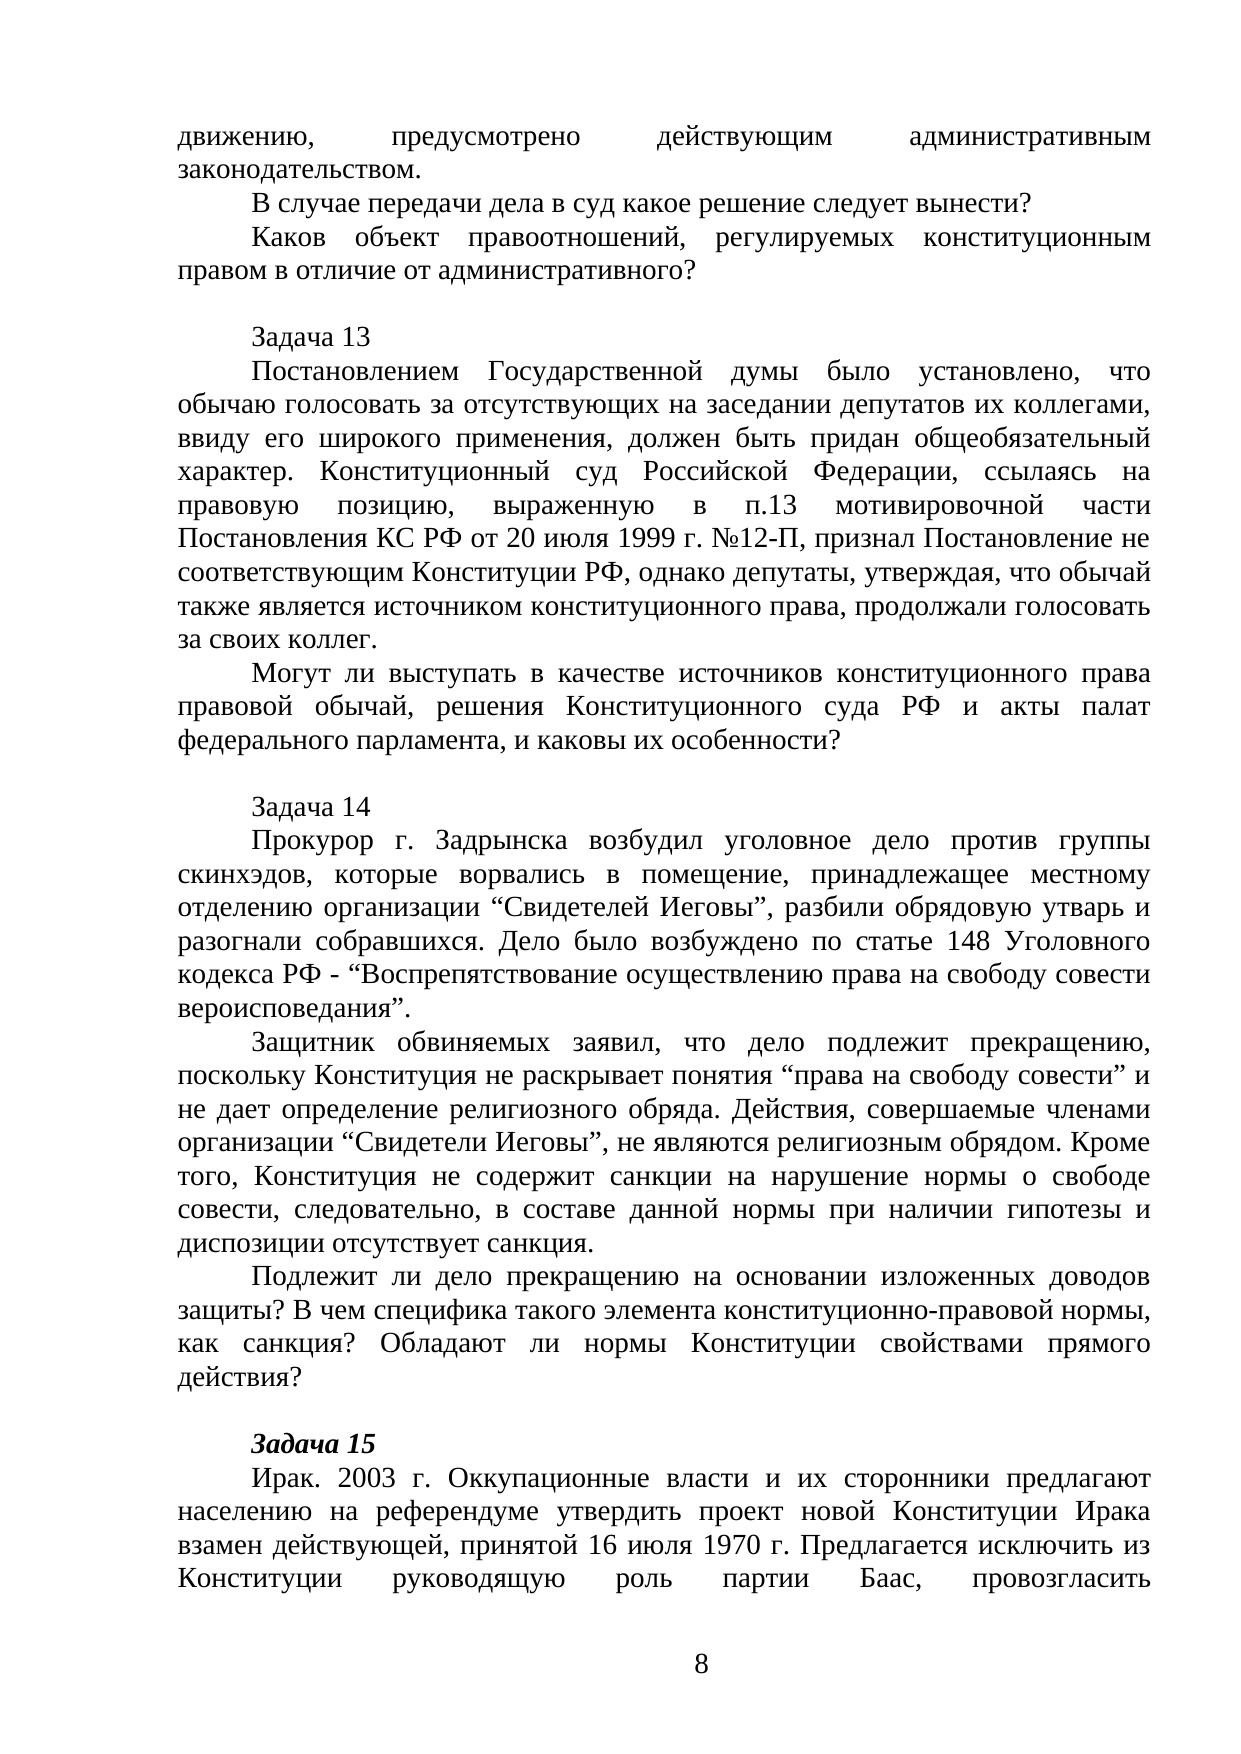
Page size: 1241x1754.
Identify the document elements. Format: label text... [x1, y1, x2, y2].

text Подлежит ли дело прекращению на основании изложенных доводов защиты? В чем специфика такого элемента конституционно-правовой нормы, как санкция? Обладают ли нормы Конституции свойствами прямого действия? [177, 1258, 1152, 1393]
text Каков объект правоотношений, регулируемых конституционным правом в отличие от административного? [177, 219, 1152, 286]
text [177, 118, 1152, 185]
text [177, 1460, 1152, 1594]
text Защитник обвиняемых заявил, что дело подлежит прекращению, поскольку Конституция не раскрывает понятия “права на свободу совести” и не дает определение религиозного обряда. Действия, совершаемые членами организации “Свидетели Иеговы”, не являются религиозным обрядом. Кроме того, Конституция не содержит санкции на нарушение нормы о свободе совести, следовательно, в составе данной нормы при наличии гипотезы и диспозиции отсутствует санкция. [177, 1024, 1152, 1258]
text Постановлением Государственной думы было установлено, что обычаю голосовать за отсутствующих на заседании депутатов их коллегами, ввиду его широкого применения, должен быть придан общеобязательный характер. Конституционный суд Российской Федерации, ссылаясь на правовую позицию, выраженную в п.13 мотивировочной части Постановления КС РФ от 20 июля 1999 г. №12-П, признал Постановление не соответствующим Конституции РФ, однако депутаты, утверждая, что обычай также является источником конституционного права, продолжали голосовать за своих коллег. [177, 353, 1152, 655]
text Задача 15 [177, 1426, 1152, 1460]
text Могут ли выступать в качестве источников конституционного права правовой обычай, решения Конституционного суда РФ и акты палат федерального парламента, и каковы их особенности? [177, 655, 1152, 755]
text Прокурор г. Задрынска возбудил уголовное дело против группы скинхэдов, которые ворвались в помещение, принадлежащее местному отделению организации “Свидетелей Иеговы”, разбили обрядовую утварь и разогнали собравшихся. Дело было возбуждено по статье 148 Уголовного кодекса РФ - “Воспрепятствование осуществлению права на свободу совести вероисповедания”. [177, 822, 1152, 1024]
text Задача 13 [177, 319, 1152, 353]
text В случае передачи дела в суд какое решение следует вынести? [177, 185, 1152, 219]
text Задача 14 [177, 789, 1152, 822]
